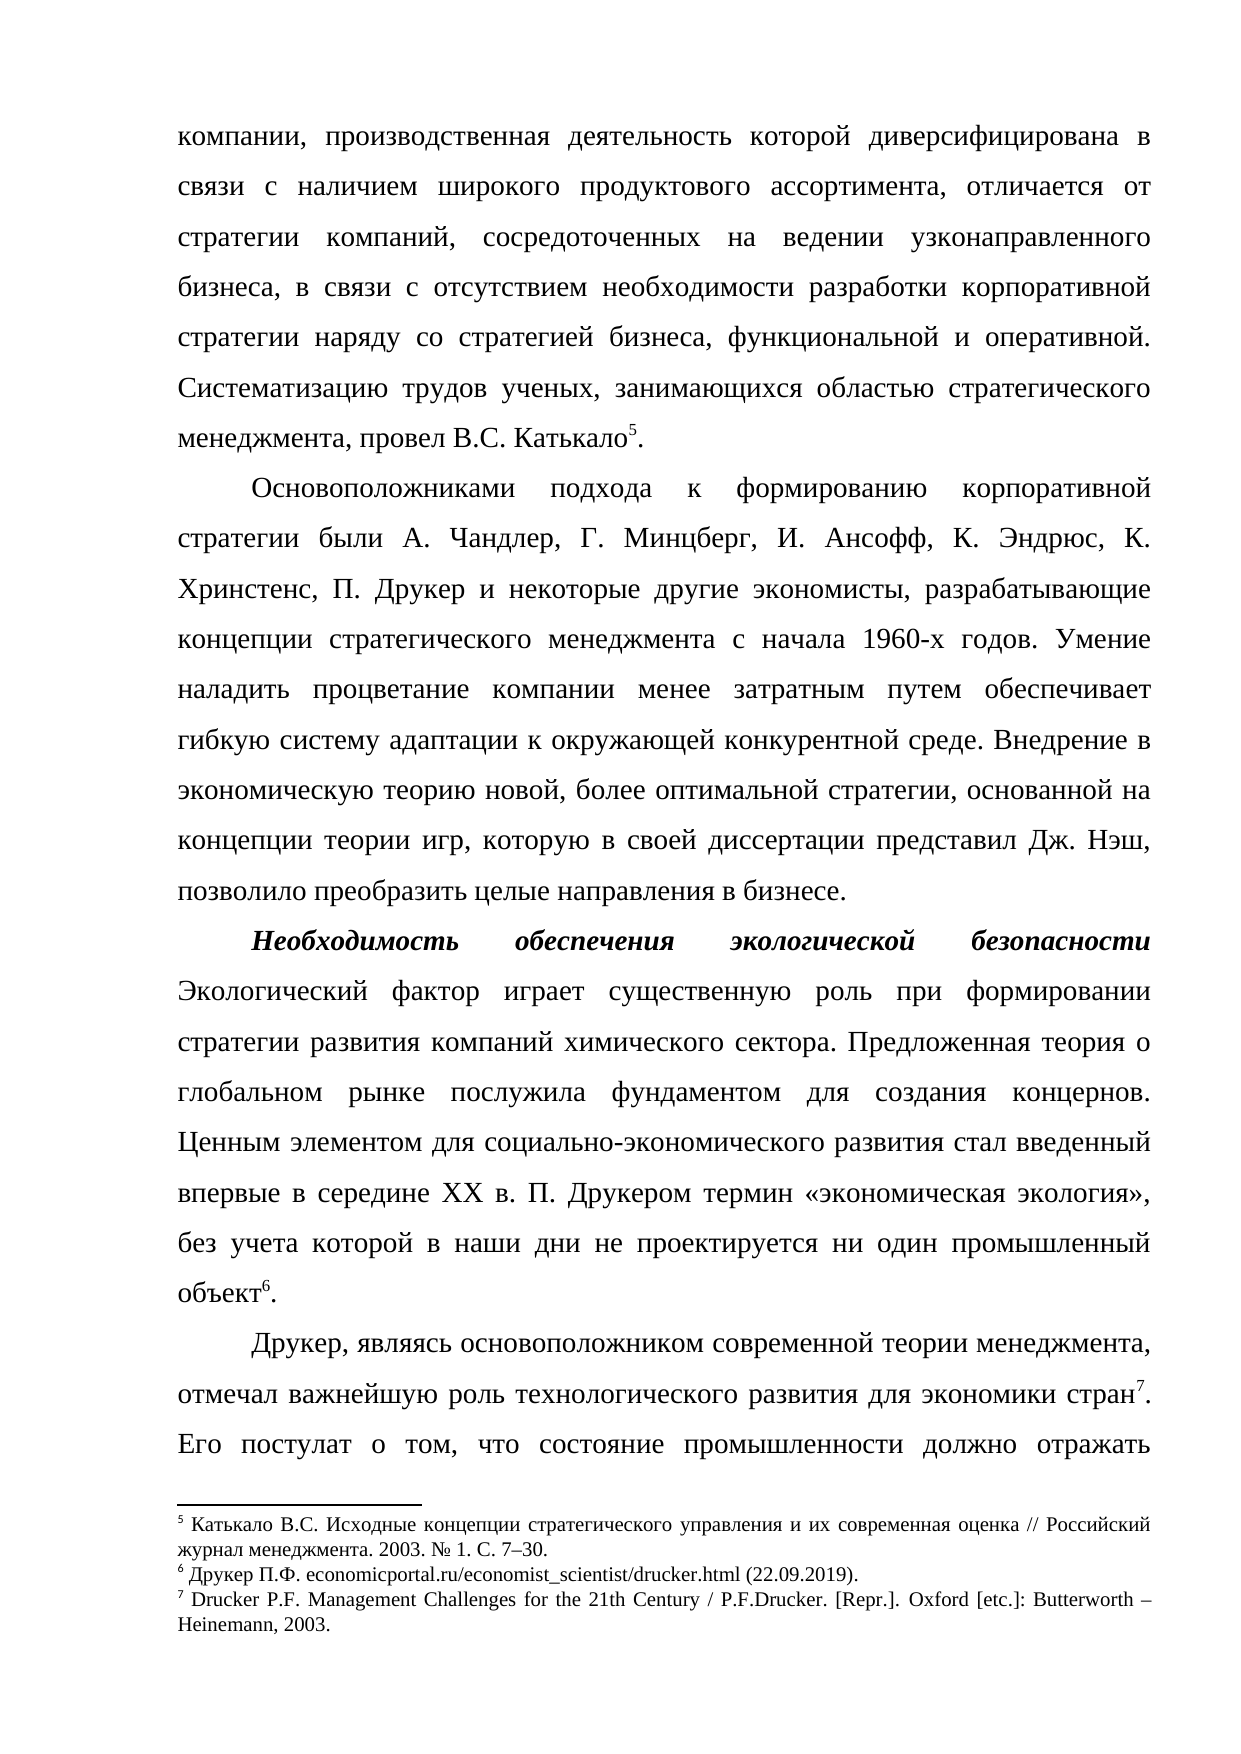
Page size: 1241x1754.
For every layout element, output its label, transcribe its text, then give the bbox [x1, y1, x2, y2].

text Необходимость обеспечения экологической безопасности Экологический фактор играет существенную роль при формировании стратегии развития компаний химического сектора. Предложенная теория о глобальном рынке послужила фундаментом для создания концернов. Ценным элементом для социально-экономического развития стал введенный впервые в середине XX в. П. Друкером термин «экономическая экология», без учета которой в наши дни не проектируется ни один промышленный объект. [177, 923, 1152, 1309]
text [177, 118, 1152, 453]
text Основоположниками подхода к формированию корпоративной стратегии были А. Чандлер, Г. Минцберг, И. Ансофф, К. Эндрюс, К. Хринстенс, П. Друкер и некоторые другие экономисты, разрабатывающие концепции стратегического менеджмента с начала 1960-х годов. Умение наладить процветание компании менее затратным путем обеспечивает гибкую систему адаптации к окружающей конкурентной среде. Внедрение в экономическую теорию новой, более оптимальной стратегии, основанной на концепции теории игр, которую в своей диссертации представил Дж. Нэш, позволило преобразить целые направления в бизнесе. [177, 470, 1152, 906]
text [177, 1326, 1152, 1460]
